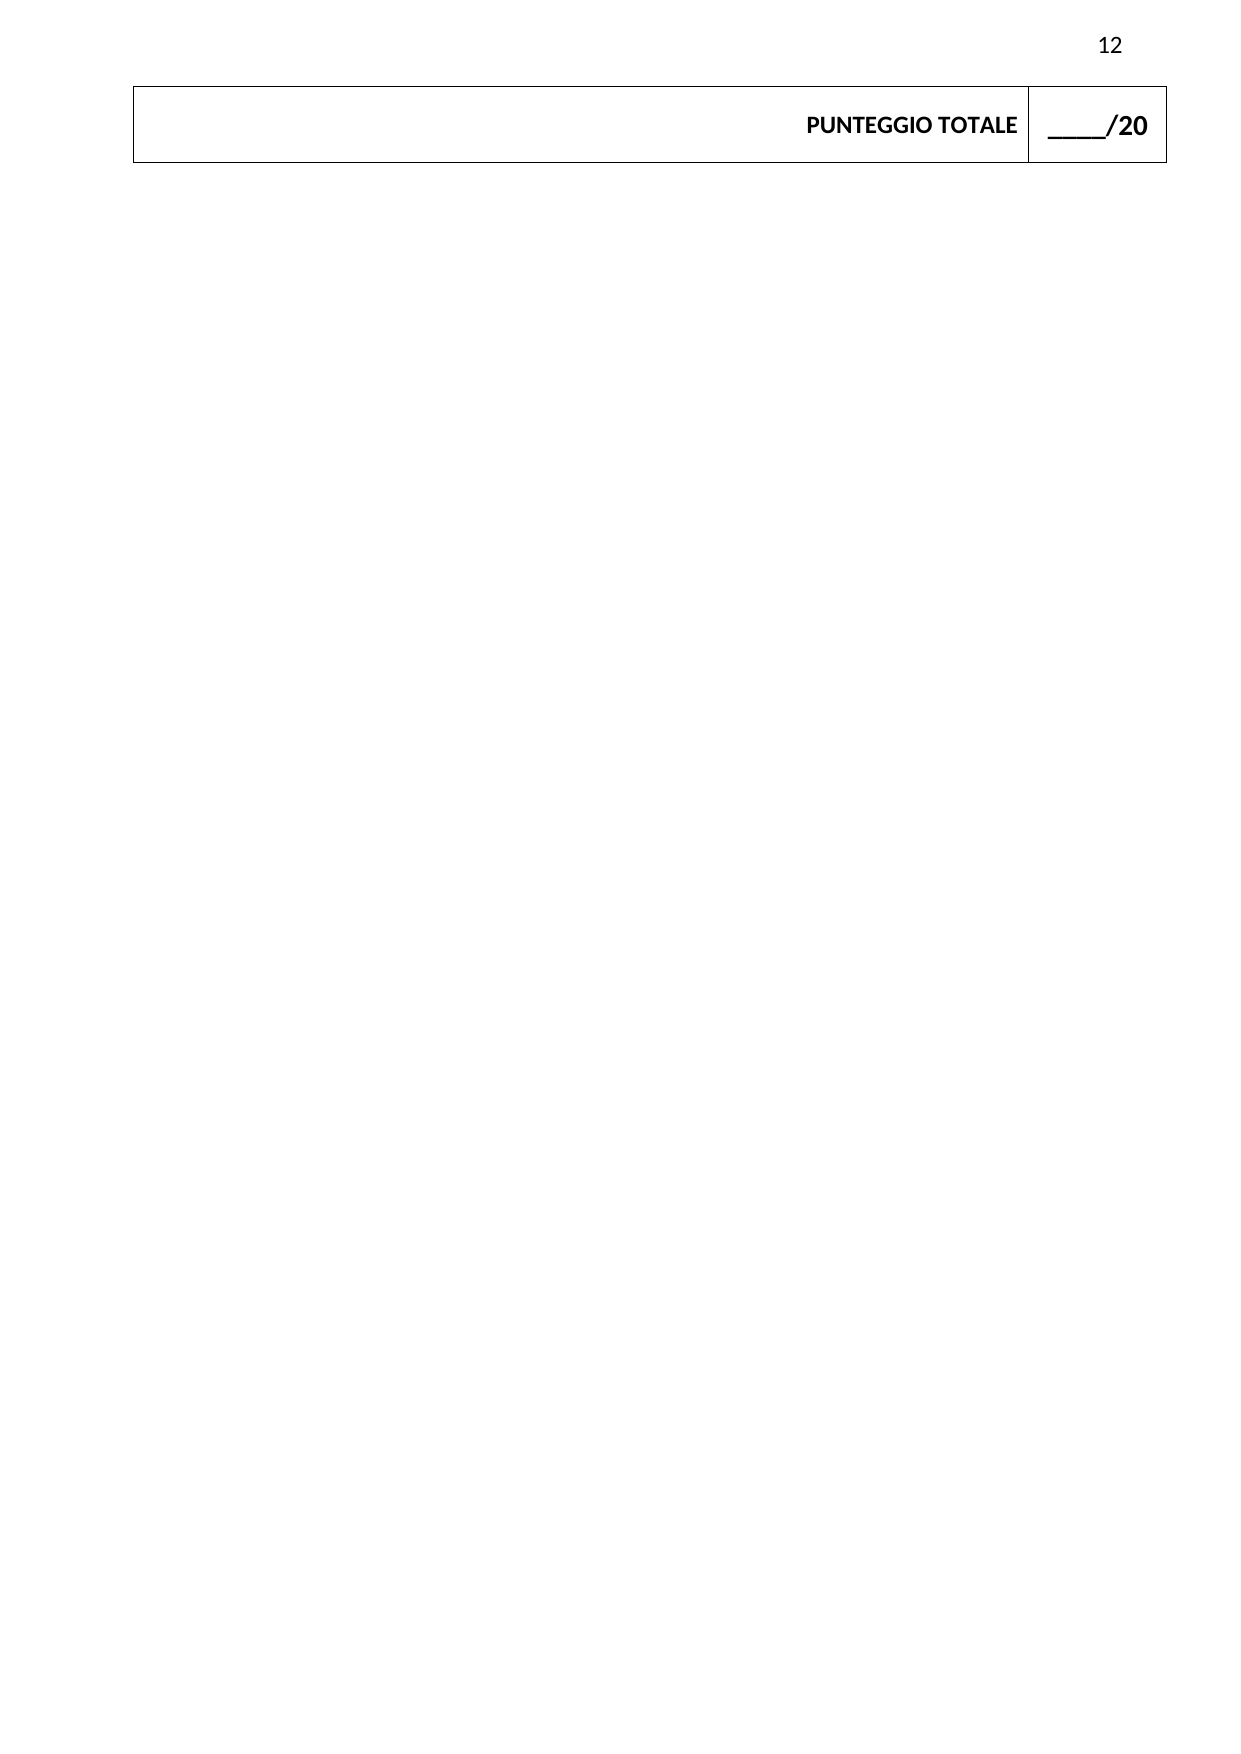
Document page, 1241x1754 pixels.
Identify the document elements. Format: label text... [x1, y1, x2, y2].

table_cell PUNTEGGIO TOTALE [134, 87, 1028, 162]
table_cell ____/20 [1029, 87, 1166, 162]
